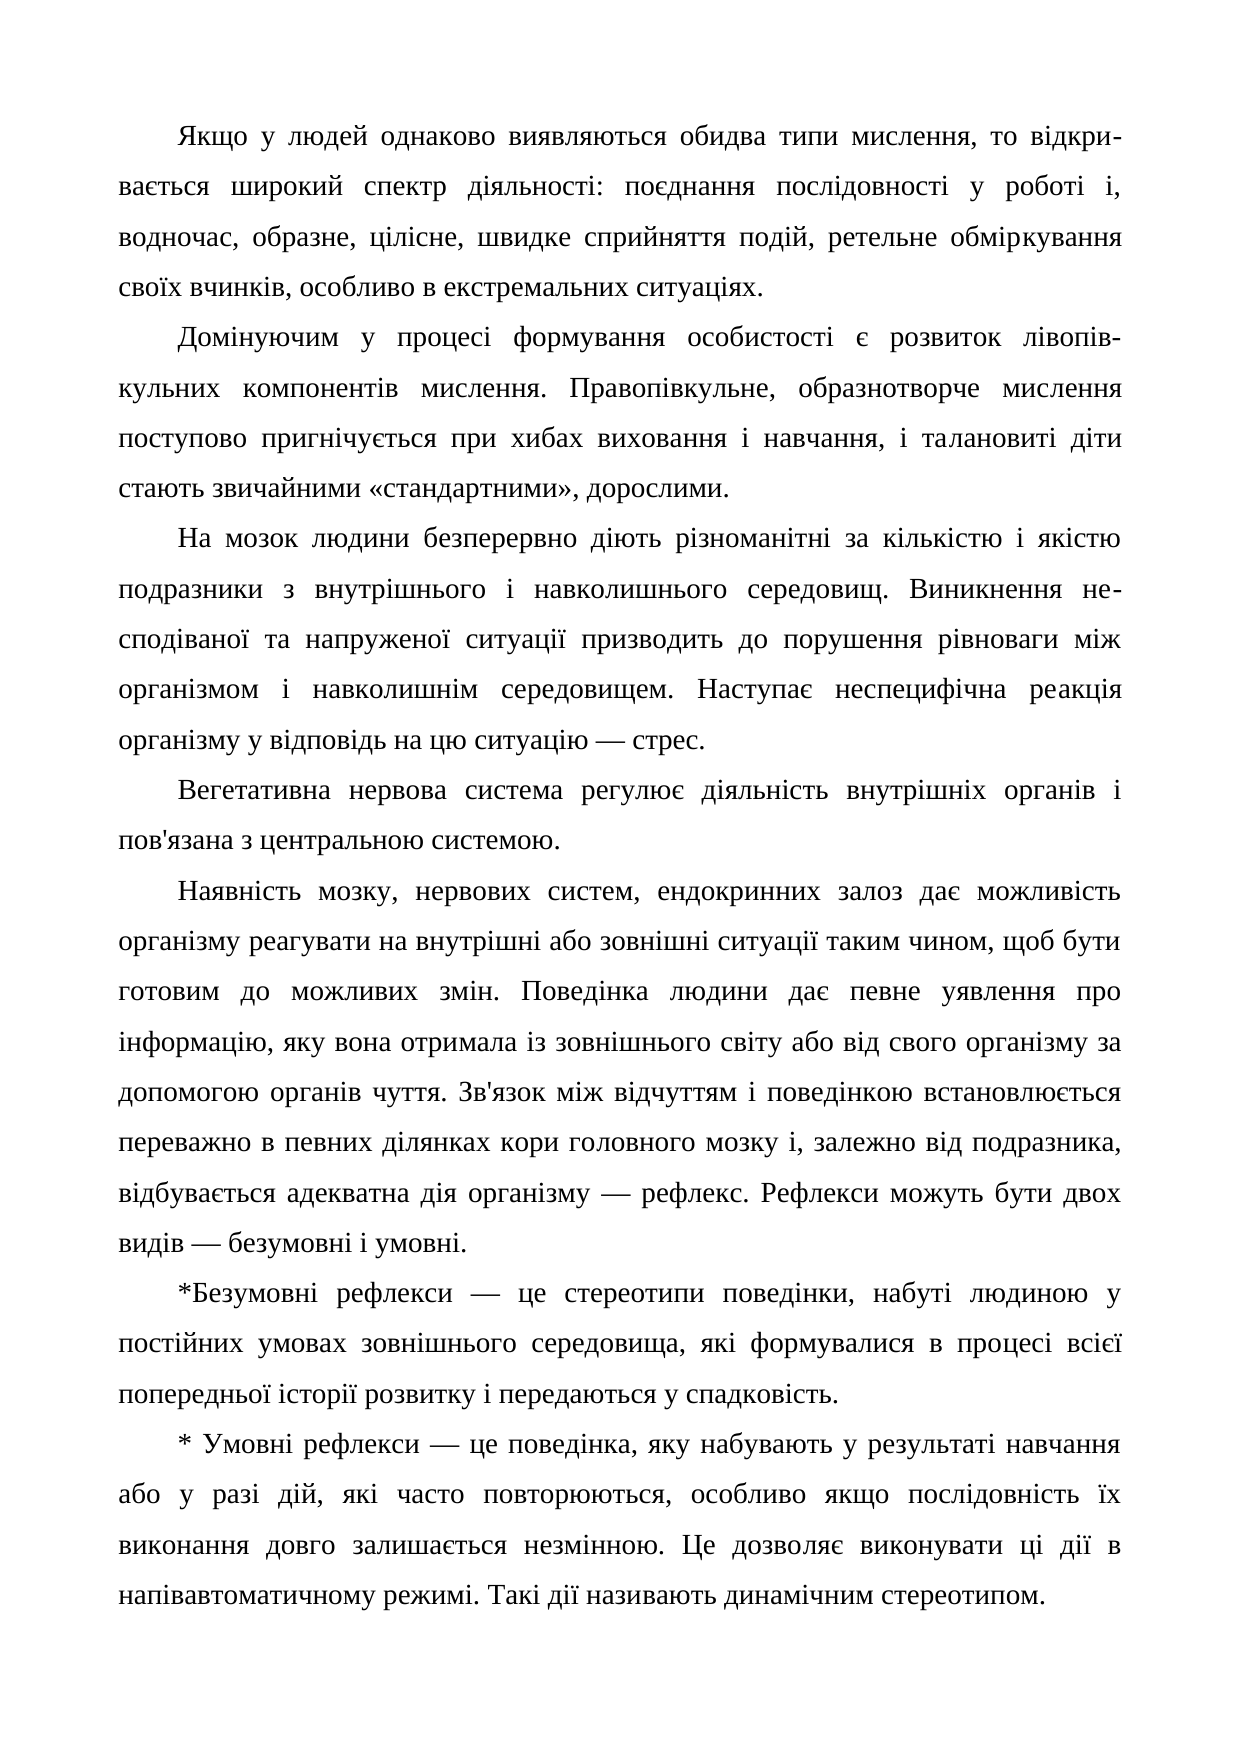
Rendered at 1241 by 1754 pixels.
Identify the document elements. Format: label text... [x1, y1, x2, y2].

text Вегетативна нервова система регулює діяльність внутрішніх органів і пов'язана з центральною системою. [118, 772, 1122, 856]
text На мозок людини безперервно діють різноманітні за кількістю і якістю подразники з внутрішнього і навколишнього середовищ. Виникнення несподіваної та напруженої ситуації призводить до порушення рівноваги між організмом і навколишнім середовищем. Наступає неспецифічна реакція організму у відповідь на цю ситуацію — стрес. [118, 521, 1122, 755]
text Якщо у людей однаково виявляються обидва типи мислення, то відкривається широкий спектр діяльності: поєднання послідовності у роботі і, водночас, образне, цілісне, швидке сприйняття подій, ретельне обміркування своїх вчинків, особливо в екстремальних ситуаціях. [118, 118, 1122, 303]
text Домінуючим у процесі формування особистості є розвиток лівопів-кульних компонентів мислення. Правопівкульне, образнотворче мислення поступово пригнічується при хибах виховання і навчання, і талановиті діти стають звичайними «стандартними», дорослими. [118, 319, 1122, 504]
text Наявність мозку, нервових систем, ендокринних залоз дає можливість організму реагувати на внутрішні або зовнішні ситуації таким чином, щоб бути готовим до можливих змін. Поведінка людини дає певне уявлення про інформацію, яку вона отримала із зовнішнього світу або від свого організму за допомогою органів чуття. Зв'язок між відчуттям і поведінкою встановлюється переважно в певних ділянках кори головного мозку і, залежно від подразника, відбувається адекватна дія організму — рефлекс. Рефлекси можуть бути двох видів — безумовні і умовні. [118, 873, 1122, 1258]
text * Умовні рефлекси — це поведінка, яку набувають у результаті навчання або у разі дій, які часто повторюються, особливо якщо послідовність їх виконання довго залишається незмінною. Це дозволяє виконувати ці дії в напівавтоматичному режимі. Такі дії називають динамічним стереотипом. [118, 1426, 1122, 1611]
text *Безумовні рефлекси — це стереотипи поведінки, набуті людиною у постійних умовах зовнішнього середовища, які формувалися в процесі всієї попередньої історії розвитку і передаються у спадковість. [118, 1275, 1122, 1409]
